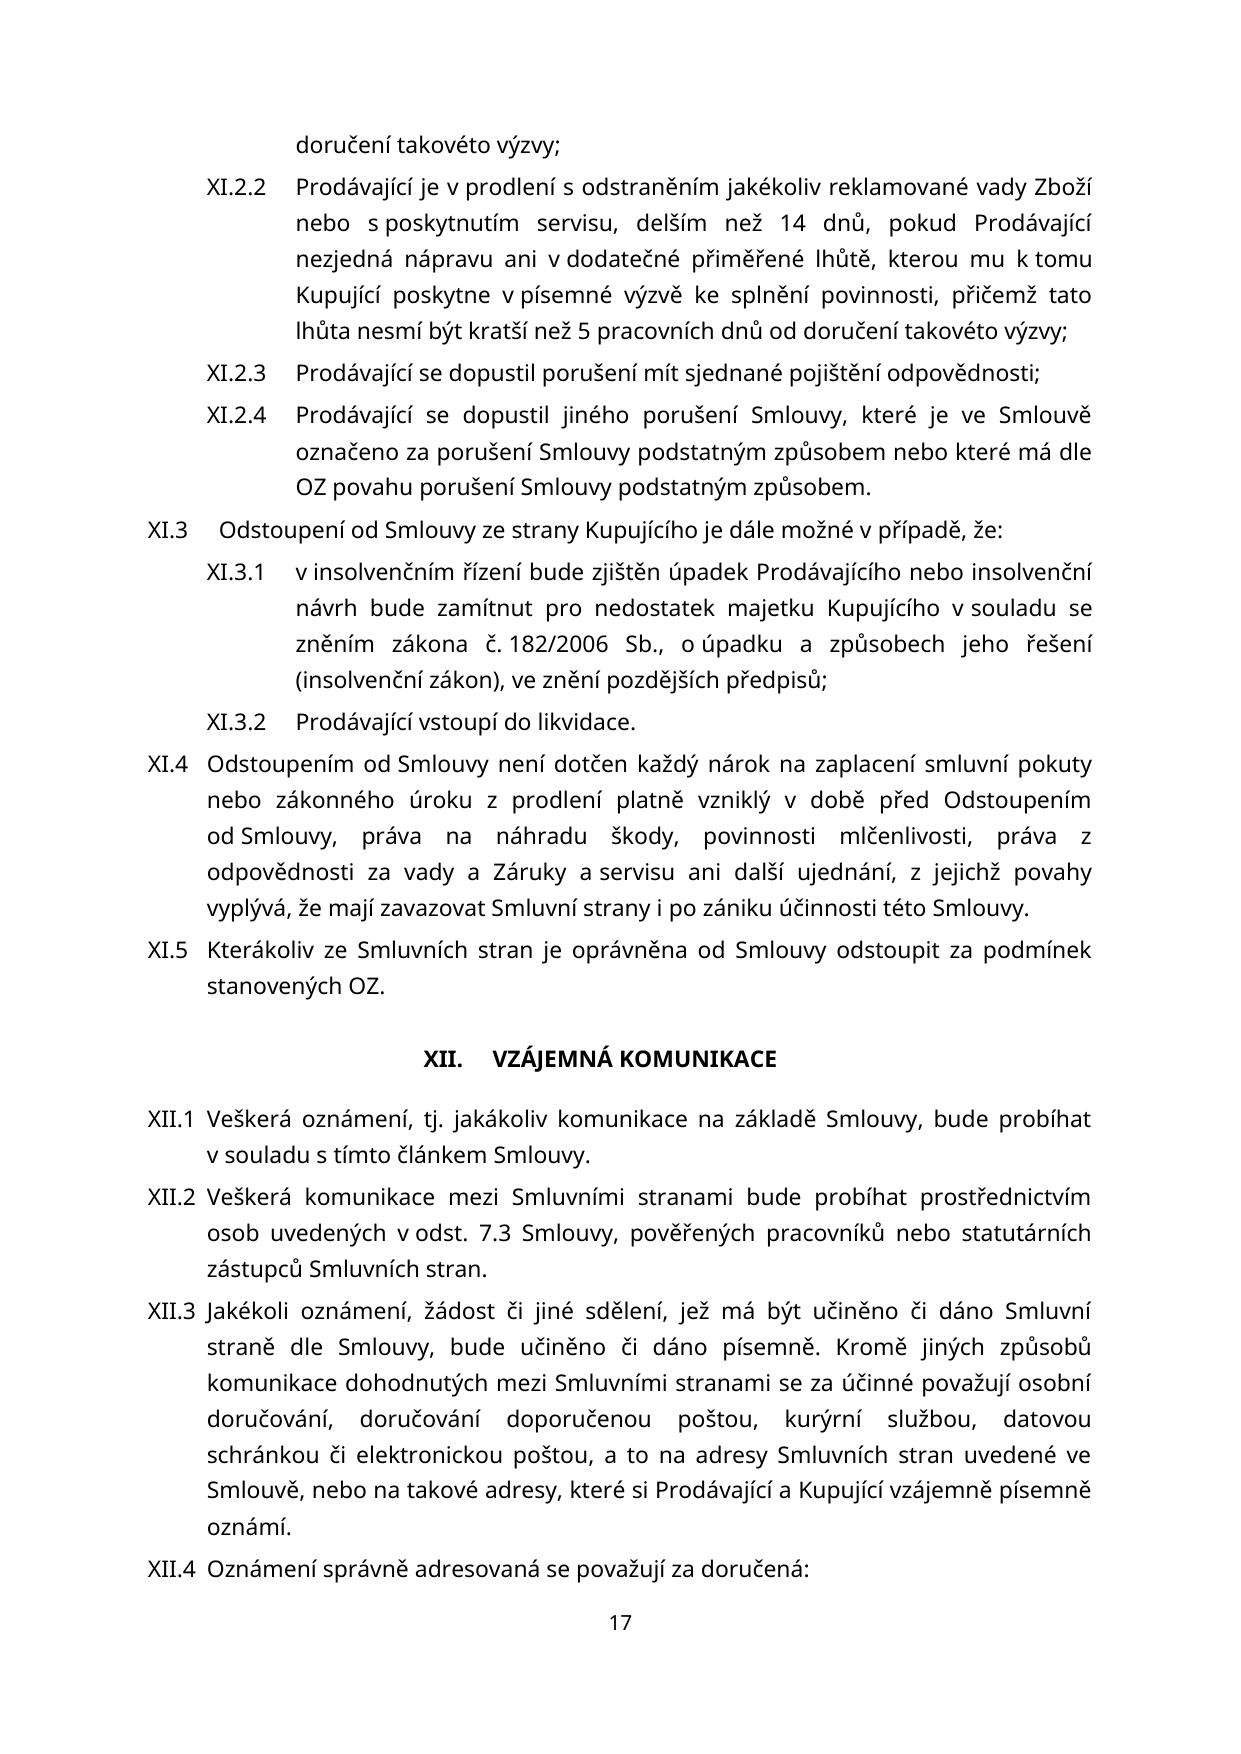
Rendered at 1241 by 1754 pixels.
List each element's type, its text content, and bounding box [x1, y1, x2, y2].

subtitle Oznámení správně adresovaná se považují za doručená: [148, 1553, 1093, 1584]
subtitle Prodávající se dopustil jiného porušení Smlouvy, které je ve Smlouvě označeno za porušení Smlouvy podstatným způsobem nebo které má dle OZ povahu porušení Smlouvy podstatným způsobem. [207, 399, 1093, 503]
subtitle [207, 129, 1093, 160]
subtitle Odstoupení od Smlouvy ze strany Kupujícího je dále možné v případě, že: [148, 513, 1093, 545]
subtitle Veškerá komunikace mezi Smluvními stranami bude probíhat prostřednictvím osob uvedených v odst. 7.3 Smlouvy, pověřených pracovníků nebo statutárních zástupců Smluvních stran. [148, 1181, 1093, 1284]
subtitle VZÁJEMNÁ KOMUNIKACE [148, 1043, 1093, 1074]
subtitle Veškerá oznámení, tj. jakákoliv komunikace na základě Smlouvy, bude probíhat v souladu s tímto článkem Smlouvy. [148, 1103, 1093, 1170]
subtitle Kterákoliv ze Smluvních stran je oprávněna od Smlouvy odstoupit za podmínek stanovených OZ. [148, 934, 1093, 1001]
subtitle v insolvenčním řízení bude zjištěn úpadek Prodávajícího nebo insolvenční návrh bude zamítnut pro nedostatek majetku Kupujícího v souladu se zněním zákona č. 182/2006 Sb., o úpadku a způsobech jeho řešení (insolvenční zákon), ve znění pozdějších předpisů; [207, 556, 1093, 695]
subtitle Prodávající vstoupí do likvidace. [207, 706, 1093, 737]
subtitle Prodávající je v prodlení s odstraněním jakékoliv reklamované vady Zboží nebo s poskytnutím servisu, delším než 14 dnů, pokud Prodávající nezjedná nápravu ani v dodatečné přiměřené lhůtě, kterou mu k tomu Kupující poskytne v písemné výzvě ke splnění povinnosti, přičemž tato lhůta nesmí být kratší než 5 pracovních dnů od doručení takovéto výzvy; [207, 171, 1093, 346]
subtitle Odstoupením od Smlouvy není dotčen každý nárok na zaplacení smluvní pokuty nebo zákonného úroku z prodlení platně vzniklý v době před Odstoupením od Smlouvy, práva na náhradu škody, povinnosti mlčenlivosti, práva z odpovědnosti za vady a Záruky a servisu ani další ujednání, z jejichž povahy vyplývá, že mají zavazovat Smluvní strany i po zániku účinnosti této Smlouvy. [148, 748, 1093, 923]
subtitle Prodávající se dopustil porušení mít sjednané pojištění odpovědnosti; [207, 357, 1093, 388]
subtitle Jakékoli oznámení, žádost či jiné sdělení, jež má být učiněno či dáno Smluvní straně dle Smlouvy, bude učiněno či dáno písemně. Kromě jiných způsobů komunikace dohodnutých mezi Smluvními stranami se za účinné považují osobní doručování, doručování doporučenou poštou, kurýrní službou, datovou schránkou či elektronickou poštou, a to na adresy Smluvních stran uvedené ve Smlouvě, nebo na takové adresy, které si Prodávající a Kupující vzájemně písemně oznámí. [148, 1295, 1093, 1542]
